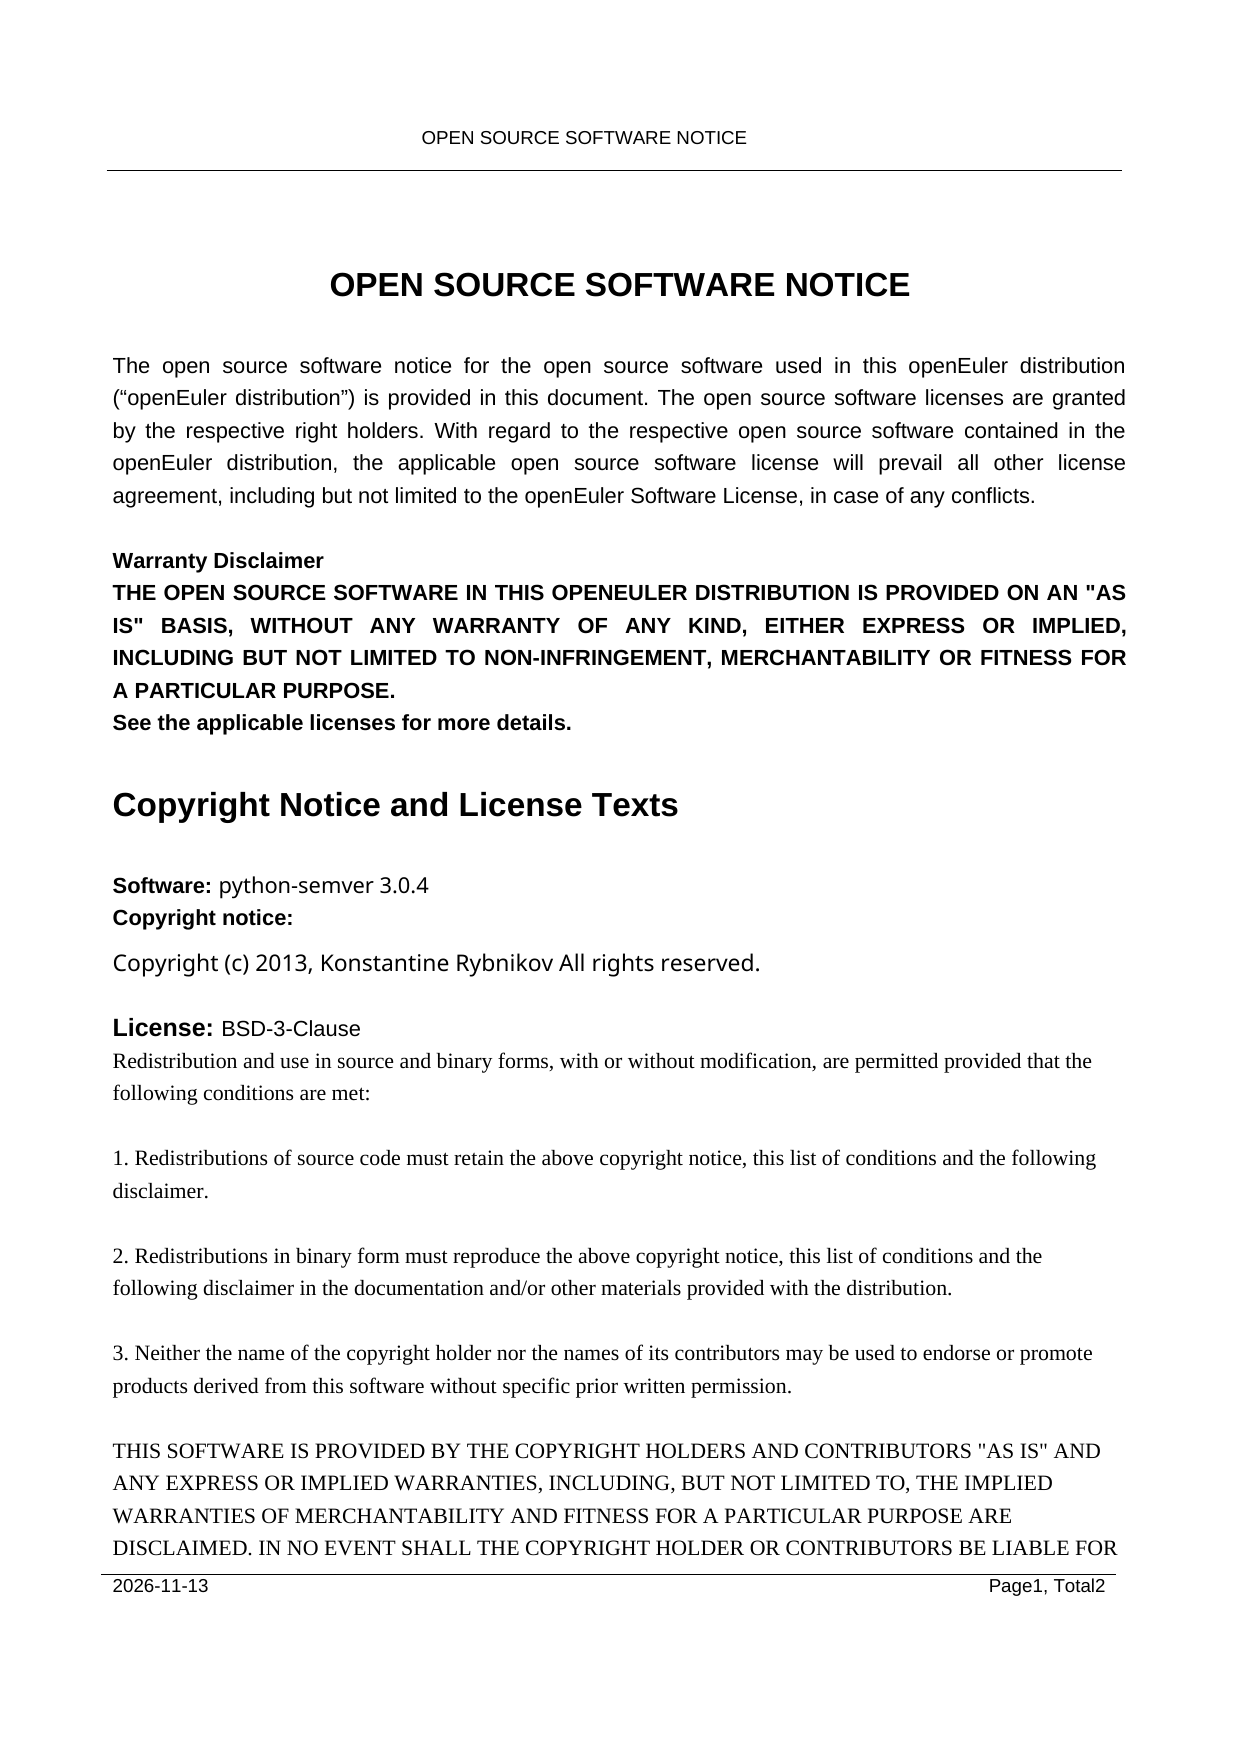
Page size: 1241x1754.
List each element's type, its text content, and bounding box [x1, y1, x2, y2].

text License: BSD-3-Clause [112, 1012, 1128, 1044]
text THE OPEN SOURCE SOFTWARE IN THIS OPENEULER DISTRIBUTION IS PROVIDED ON AN "AS IS" BASIS, WITHOUT ANY WARRANTY OF ANY KIND, EITHER EXPRESS OR IMPLIED, INCLUDING BUT NOT LIMITED TO NON-INFRINGEMENT, MERCHANTABILITY OR FITNESS FOR A PARTICULAR PURPOSE. See the applicable licenses for more details. [112, 576, 1128, 739]
text Warranty Disclaimer [112, 544, 1128, 576]
text Copyright notice: [112, 901, 1128, 934]
text Copyright (c) 2013, Konstantine Rybnikov All rights reserved. [112, 947, 1128, 1012]
text The open source software notice for the open source software used in this openEuler distribution (“openEuler distribution”) is provided in this document. The open source software licenses are granted by the respective right holders. With regard to the respective open source software contained in the openEuler distribution, the applicable open source software license will prevail all other license agreement, including but not limited to the openEuler Software License, in case of any conflicts. [112, 349, 1128, 511]
title Software: python-semver 3.0.4 [112, 869, 1128, 901]
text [112, 1044, 1128, 1564]
text Copyright Notice and License Texts [112, 771, 1128, 836]
text OPEN SOURCE SOFTWARE NOTICE [112, 251, 1128, 316]
